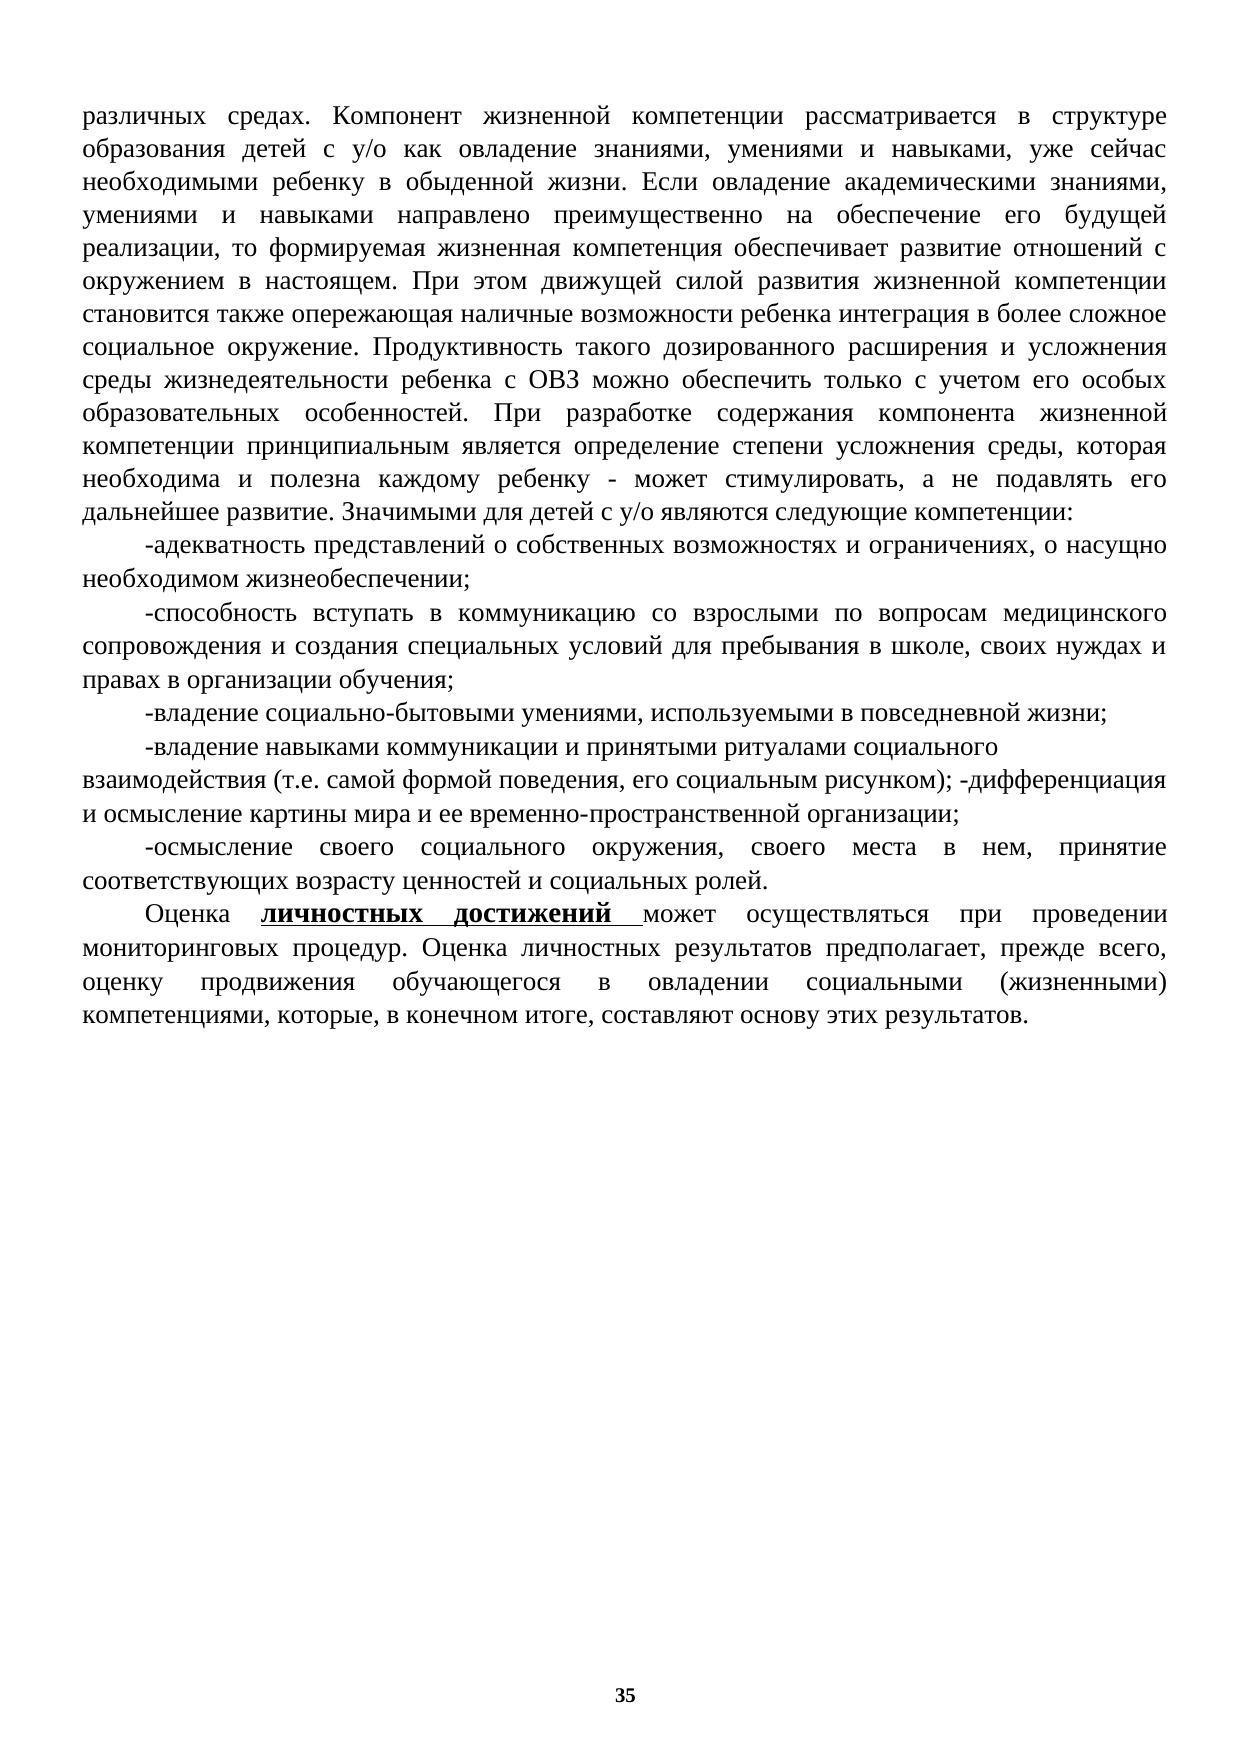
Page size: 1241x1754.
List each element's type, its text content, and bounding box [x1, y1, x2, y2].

text -владение навыками коммуникации и принятыми ритуалами социального взаимодействия (т.е. самой формой поведения, его социальным рисунком); -дифференциация и осмысление картины мира и ее временно-пространственной организации; [82, 728, 1168, 829]
text Оценка личностных достижений может осуществляться при проведении мониторинговых процедур. Оценка личностных результатов предполагает, прежде всего, оценку продвижения обучающегося в овладении социальными (жизненными) компетенциями, которые, в конечном итоге, составляют основу этих результатов. [82, 896, 1168, 1030]
text -способность вступать в коммуникацию со взрослыми по вопросам медицинского сопровождения и создания специальных условий для пребывания в школе, своих нуждах и правах в организации обучения; [82, 594, 1168, 695]
text -осмысление своего социального окружения, своего места в нем, принятие соответствующих возрасту ценностей и социальных ролей. [82, 829, 1168, 896]
text -адекватность представлений о собственных возможностях и ограничениях, о насущно необходимом жизнеобеспечении; [82, 527, 1168, 594]
text -владение социально-бытовыми умениями, используемыми в повседневной жизни; [82, 695, 1168, 728]
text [82, 98, 1168, 527]
